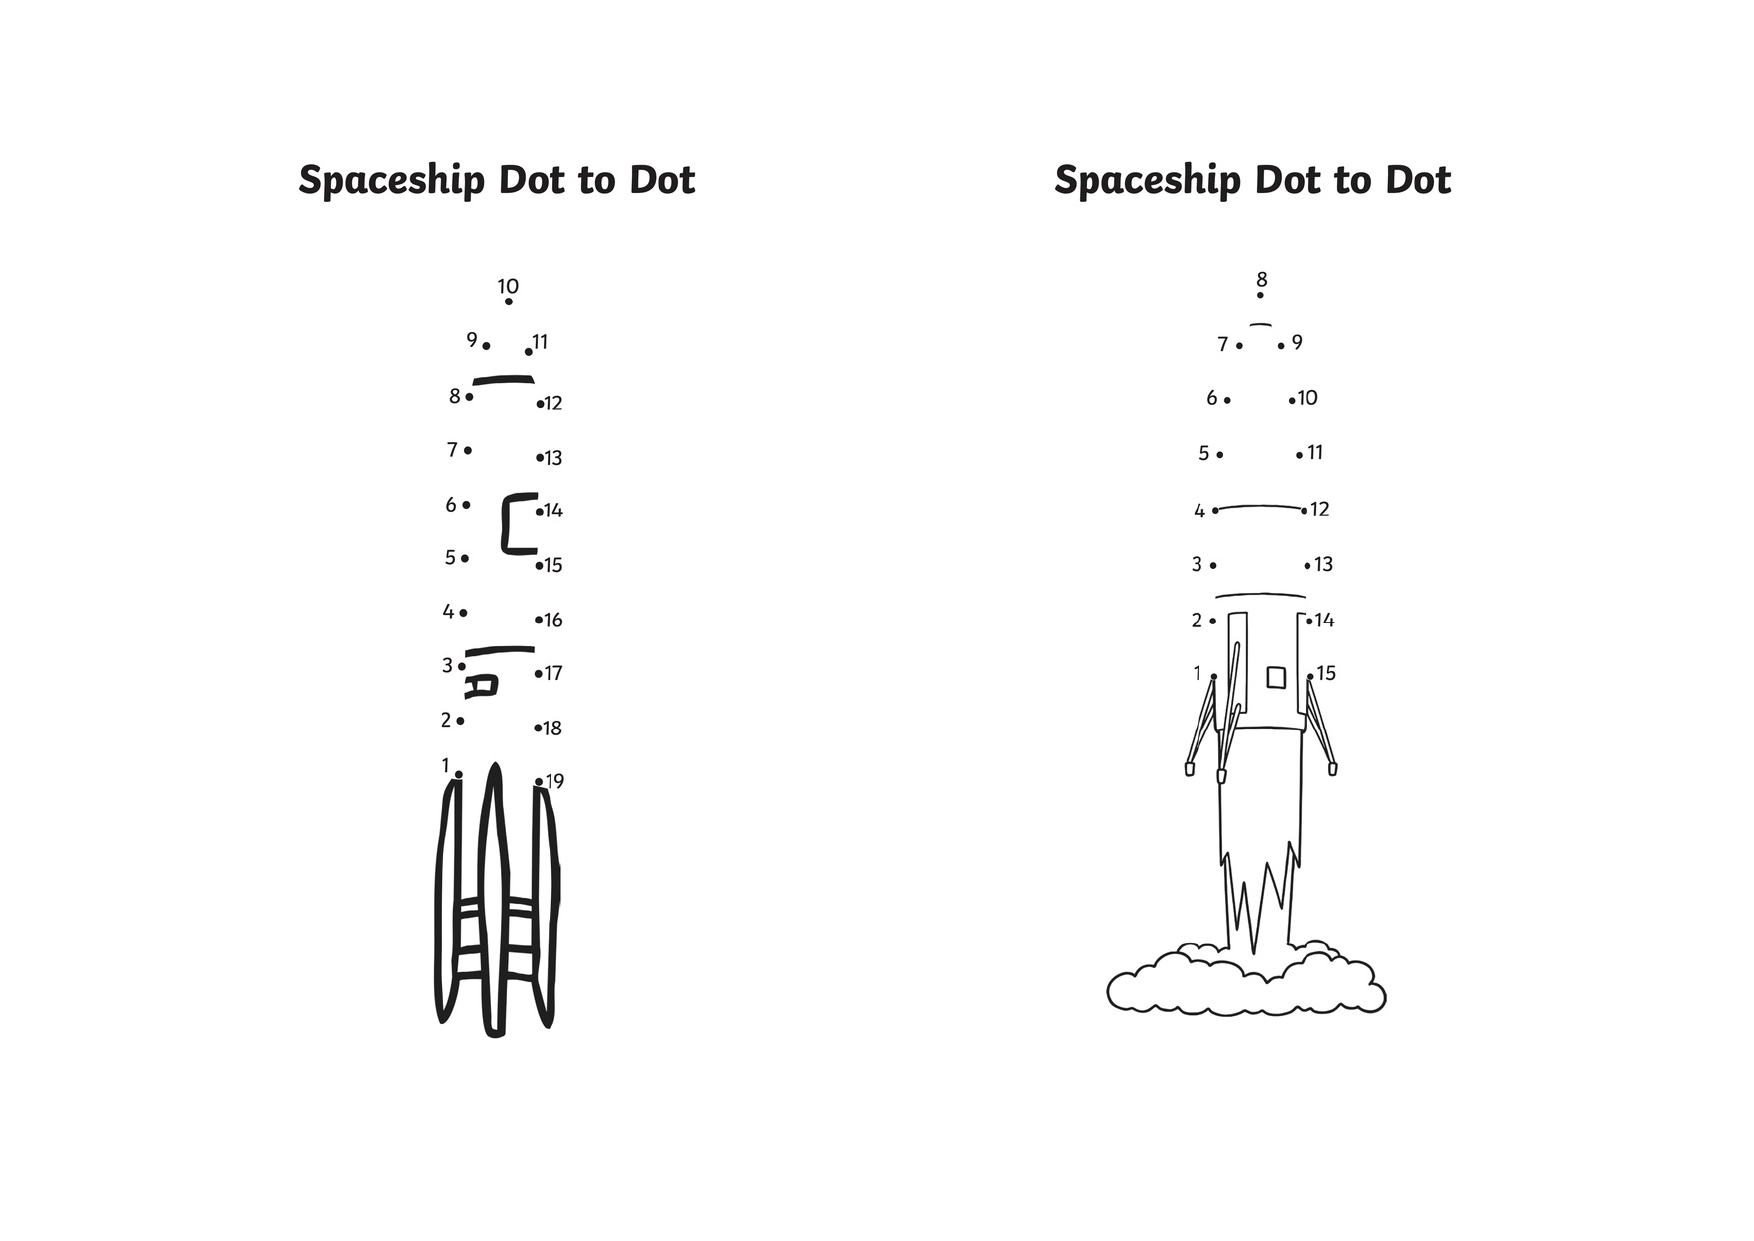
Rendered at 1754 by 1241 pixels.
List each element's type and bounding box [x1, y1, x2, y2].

picture [118, 88, 1631, 1063]
